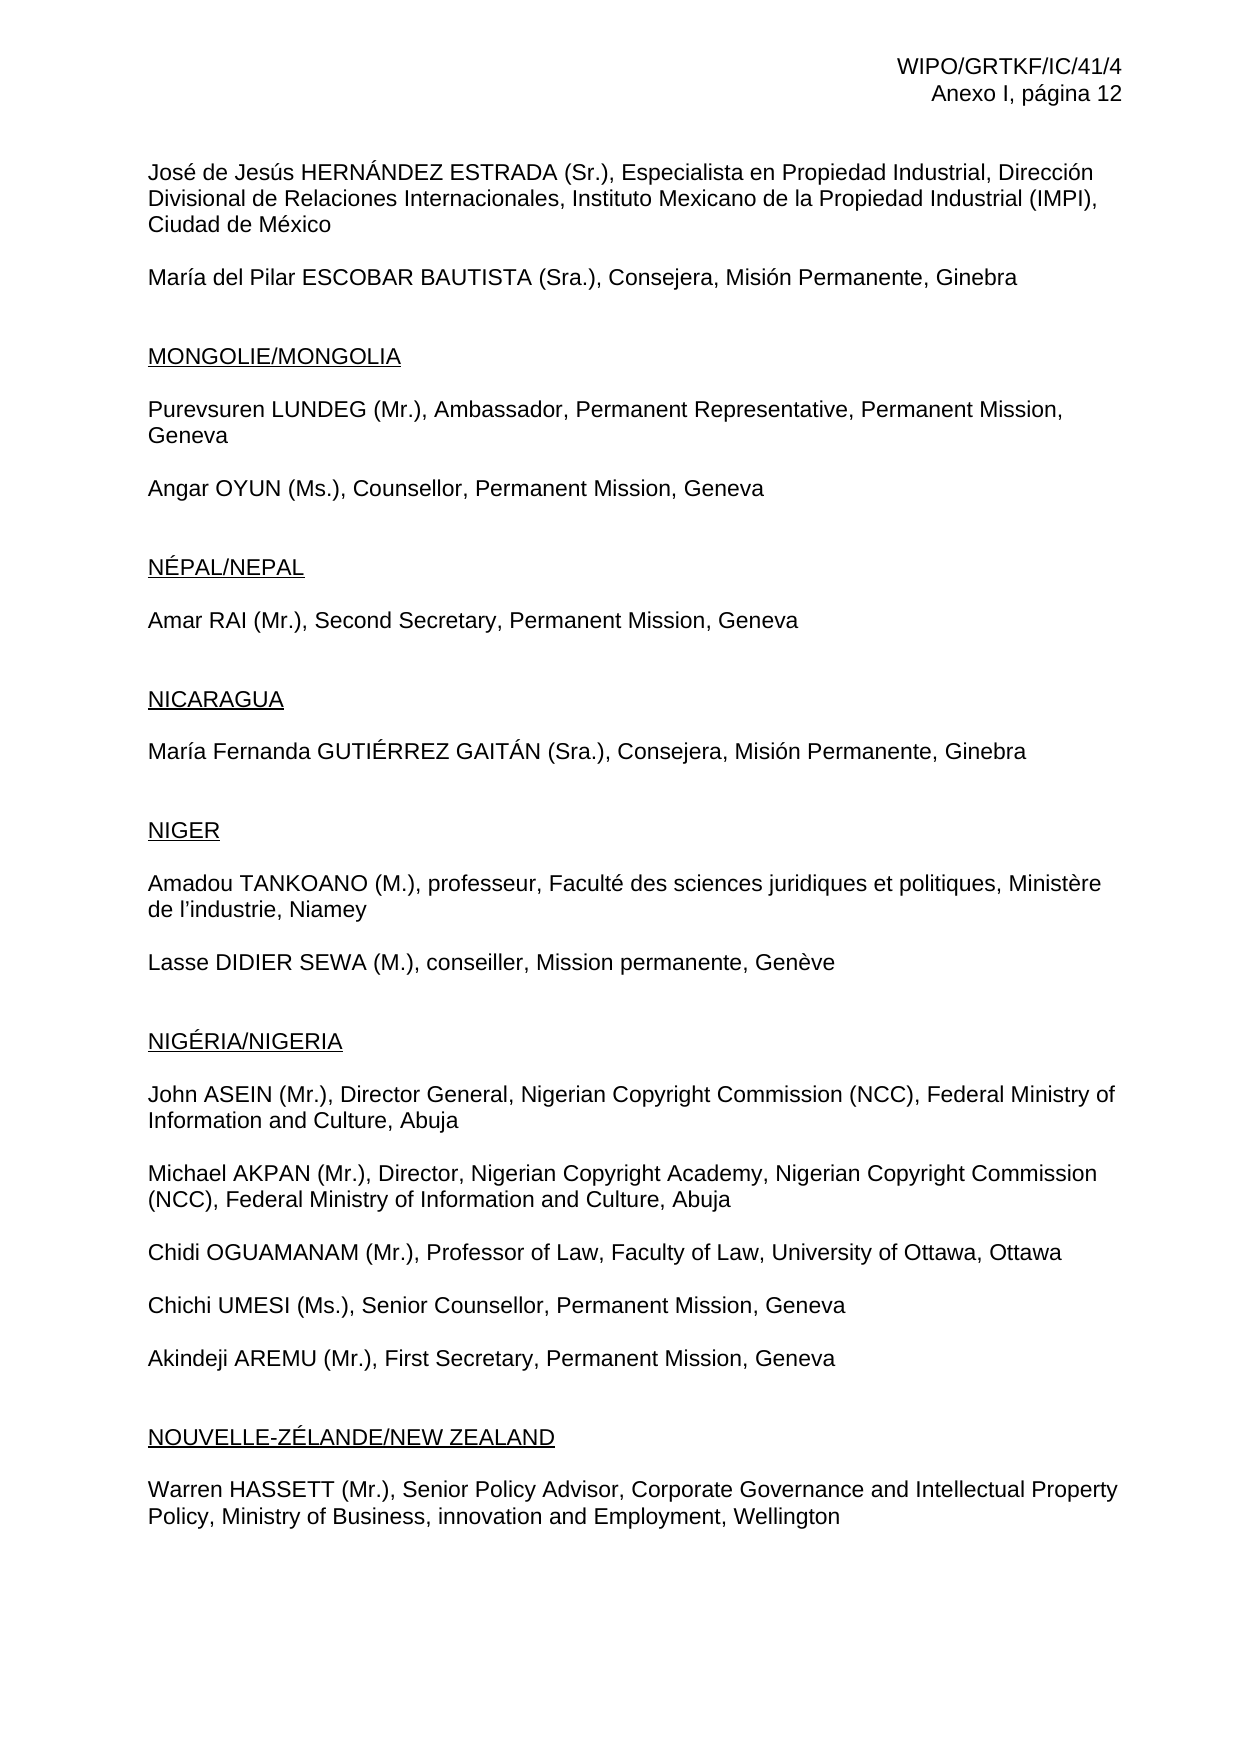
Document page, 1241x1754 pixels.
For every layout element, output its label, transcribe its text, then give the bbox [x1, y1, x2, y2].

text Chidi OGUAMANAM (Mr.), Professor of Law, Faculty of Law, University of Ottawa, Ottawa [148, 1239, 1122, 1265]
text Michael AKPAN (Mr.), Director, Nigerian Copyright Academy, Nigerian Copyright Commission (NCC), Federal Ministry of Information and Culture, Abuja [148, 1160, 1122, 1213]
text NICARAGUA [148, 686, 1122, 712]
text Purevsuren LUNDEG (Mr.), Ambassador, Permanent Representative, Permanent Mission, Geneva [148, 396, 1122, 448]
text NOUVELLE-ZÉLANDE/NEW ZEALAND [148, 1423, 1122, 1450]
text Akindeji AREMU (Mr.), First Secretary, Permanent Mission, Geneva [148, 1344, 1122, 1371]
text María del Pilar ESCOBAR BAUTISTA (Sra.), Consejera, Misión Permanente, Ginebra [148, 264, 1122, 290]
text Warren HASSETT (Mr.), Senior Policy Advisor, Corporate Governance and Intellectual Property Policy, Ministry of Business, innovation and Employment, Wellington [148, 1476, 1122, 1529]
text MONGOLIE/MONGOLIA [148, 343, 1122, 369]
text Amadou TANKOANO (M.), professeur, Faculté des sciences juridiques et politiques, Ministère de l’industrie, Niamey [148, 870, 1122, 923]
text José de Jesús HERNÁNDEZ ESTRADA (Sr.), Especialista en Propiedad Industrial, Dirección Divisional de Relaciones Internacionales, Instituto Mexicano de la Propiedad Industrial (IMPI), Ciudad de México [148, 158, 1122, 238]
text Chichi UMESI (Ms.), Senior Counsellor, Permanent Mission, Geneva [148, 1292, 1122, 1318]
text Angar OYUN (Ms.), Counsellor, Permanent Mission, Geneva [148, 475, 1122, 501]
text Amar RAI (Mr.), Second Secretary, Permanent Mission, Geneva [148, 607, 1122, 633]
text John ASEIN (Mr.), Director General, Nigerian Copyright Commission (NCC), Federal Ministry of Information and Culture, Abuja [148, 1081, 1122, 1134]
text NIGER [148, 817, 1122, 844]
text NIGÉRIA/NIGERIA [148, 1028, 1122, 1054]
text María Fernanda GUTIÉRREZ GAITÁN (Sra.), Consejera, Misión Permanente, Ginebra [148, 738, 1122, 765]
text Lasse DIDIER SEWA (M.), conseiller, Mission permanente, Genève [148, 949, 1122, 976]
text NÉPAL/NEPAL [148, 554, 1122, 580]
